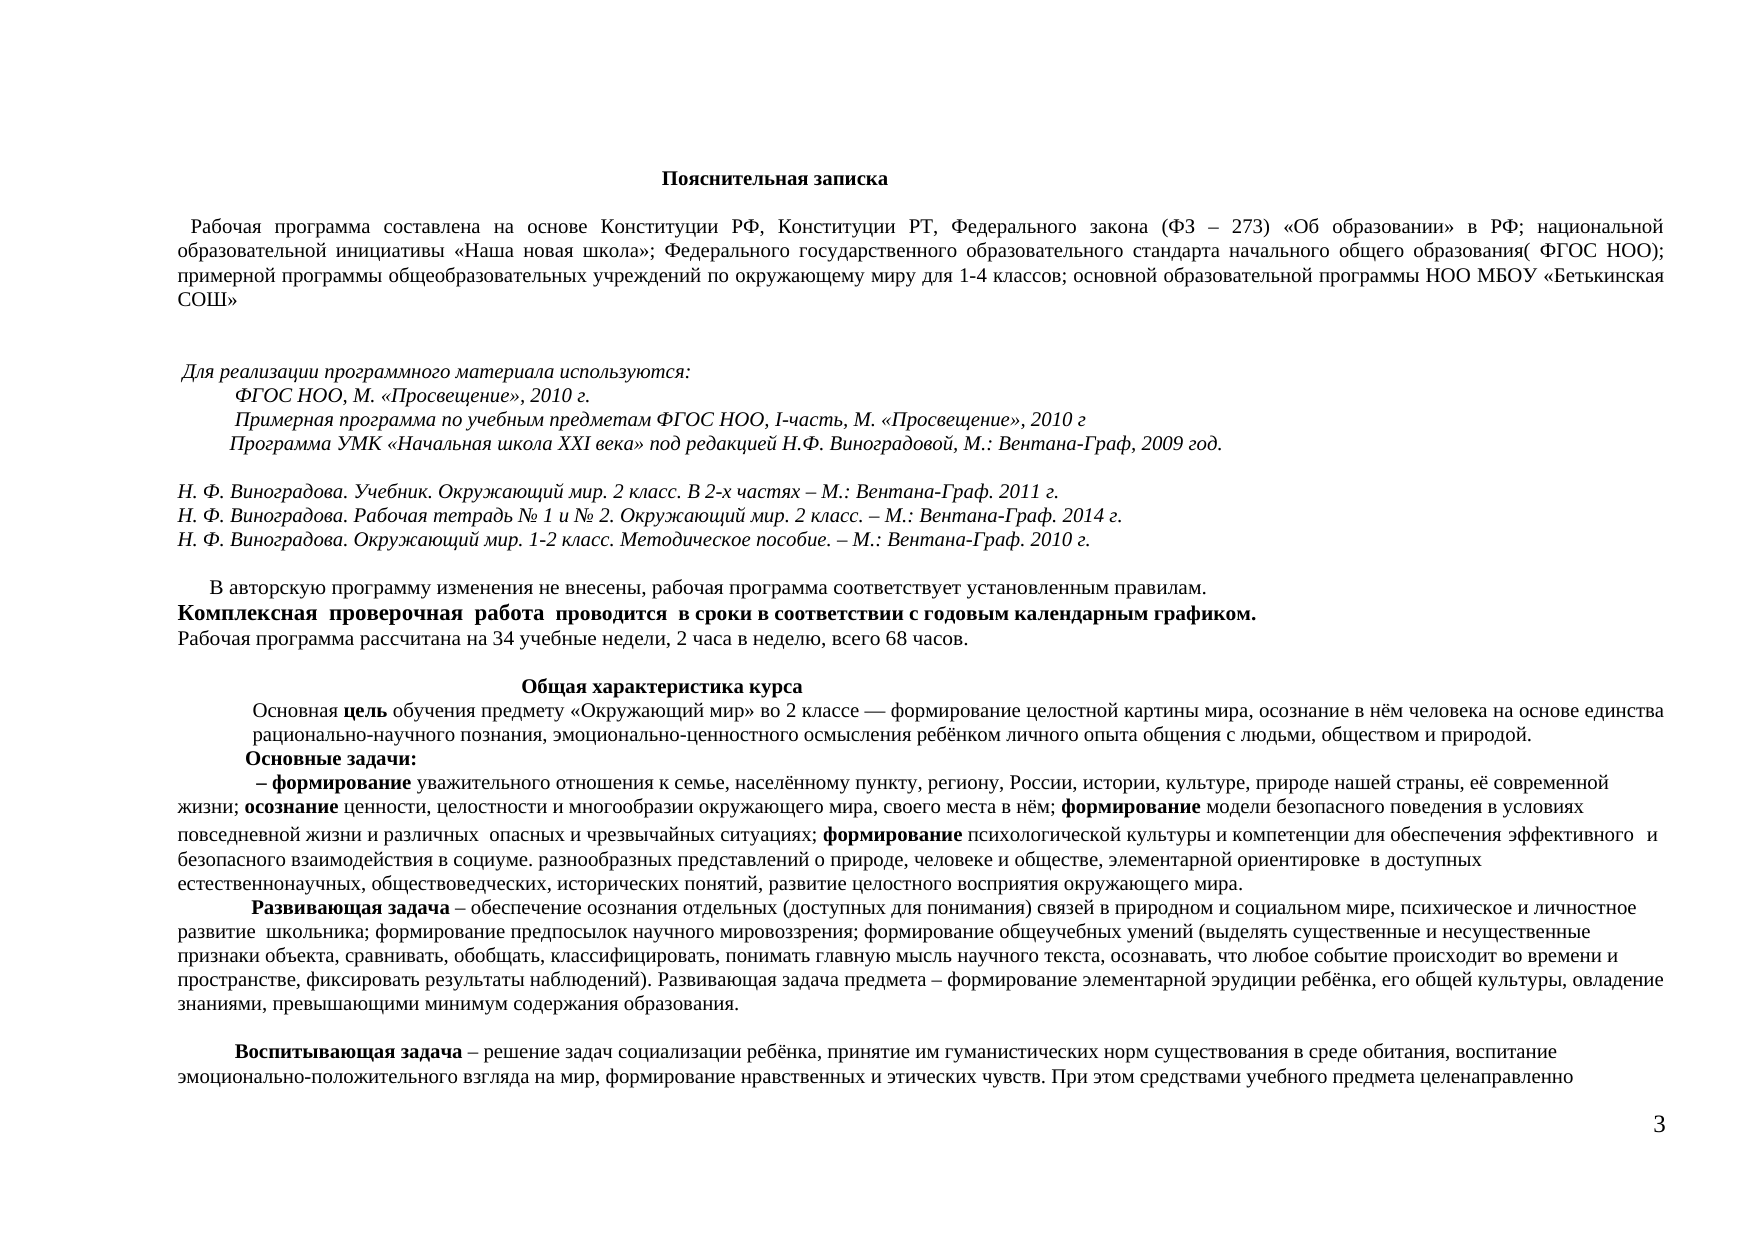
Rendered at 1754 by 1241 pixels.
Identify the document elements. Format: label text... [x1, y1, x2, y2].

text Пояснительная записка [177, 166, 1665, 190]
text Рабочая программа рассчитана на 34 учебные недели, 2 часа в неделю, всего 68 часов. [177, 626, 1665, 650]
text – формирование уважительного отношения к семье, населённому пункту, региону, России, истории, культуре, природе нашей страны, её современной жизни; осознание ценности, целостности и многообразии окружающего мира, своего места в нём; формирование модели безопасного поведения в условиях повседневной жизни и различных опасных и чрезвычайных ситуациях; формирование психологической культуры и компетенции для обеспечения эффективного и безопасного взаимодействия в социуме. разнообразных представлений о природе, человеке и обществе, элементарной ориентировке в доступных естественнонаучных, обществоведческих, исторических понятий, развитие целостного восприятия окружающего мира. [177, 770, 1665, 895]
text Рабочая программа составлена на основе Конституции РФ, Конституции РТ, Федерального закона (ФЗ – 273) «Об образовании» в РФ; национальной образовательной инициативы «Наша новая школа»; Федерального государственного образовательного стандарта начального общего образования( ФГОС НОО); примерной программы общеобразовательных учреждений по окружающему миру для 1-4 классов; основной образовательной программы НОО МБОУ «Бетькинская СОШ» [177, 214, 1665, 311]
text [177, 1039, 1665, 1088]
text Н. Ф. Виноградова. Учебник. Окружающий мир. 2 класс. В 2-х частях – М.: Вентана-Граф. 2011 г. [177, 479, 1665, 503]
text Развивающая задача – обеспечение осознания отдельных (доступных для понимания) связей в природном и социальном мире, психическое и личностное развитие школьника; формирование предпосылок научного мировоззрения; формирование общеучебных умений (выделять существенные и несущественные признаки объекта, сравнивать, обобщать, классифицировать, понимать главную мысль научного текста, осознавать, что любое событие происходит во времени и пространстве, фиксировать результаты наблюдений). Развивающая задача предмета – формирование элементарной эрудиции ребёнка, его общей культуры, овладение знаниями, превышающими минимум содержания образования. [177, 895, 1665, 1015]
text Программа УМК «Начальная школа XXI века» под редакцией Н.Ф. Виноградовой, М.: Вентана-Граф, 2009 год. [177, 431, 1665, 455]
text Для реализации программного материала используются: [177, 359, 1665, 383]
text Основная цель обучения предмету «Окружающий мир» во 2 классе — формирование целостной картины мира, осознание в нём человека на основе единства рационально-научного познания, эмоционально-ценностного осмысления ребёнком личного опыта общения с людьми, обществом и природой. [252, 698, 1665, 746]
text Основные задачи: [177, 746, 1665, 770]
text В авторскую программу изменения не внесены, рабочая программа соответствует установленным правилам. [177, 575, 1665, 599]
text Общая характеристика курса [177, 674, 1665, 698]
text Н. Ф. Виноградова. Окружающий мир. 1-2 класс. Методическое пособие. – М.: Вентана-Граф. 2010 г. [177, 527, 1665, 551]
text Комплексная проверочная работа проводится в сроки в соответствии с годовым календарным графиком. [177, 599, 1665, 626]
text Примерная программа по учебным предметам ФГОС НОО, I-часть, М. «Просвещение», 2010 г [177, 407, 1665, 431]
text ФГОС НОО, М. «Просвещение», 2010 г. [177, 383, 1665, 407]
text Н. Ф. Виноградова. Рабочая тетрадь № 1 и № 2. Окружающий мир. 2 класс. – М.: Вентана-Граф. 2014 г. [177, 503, 1665, 527]
